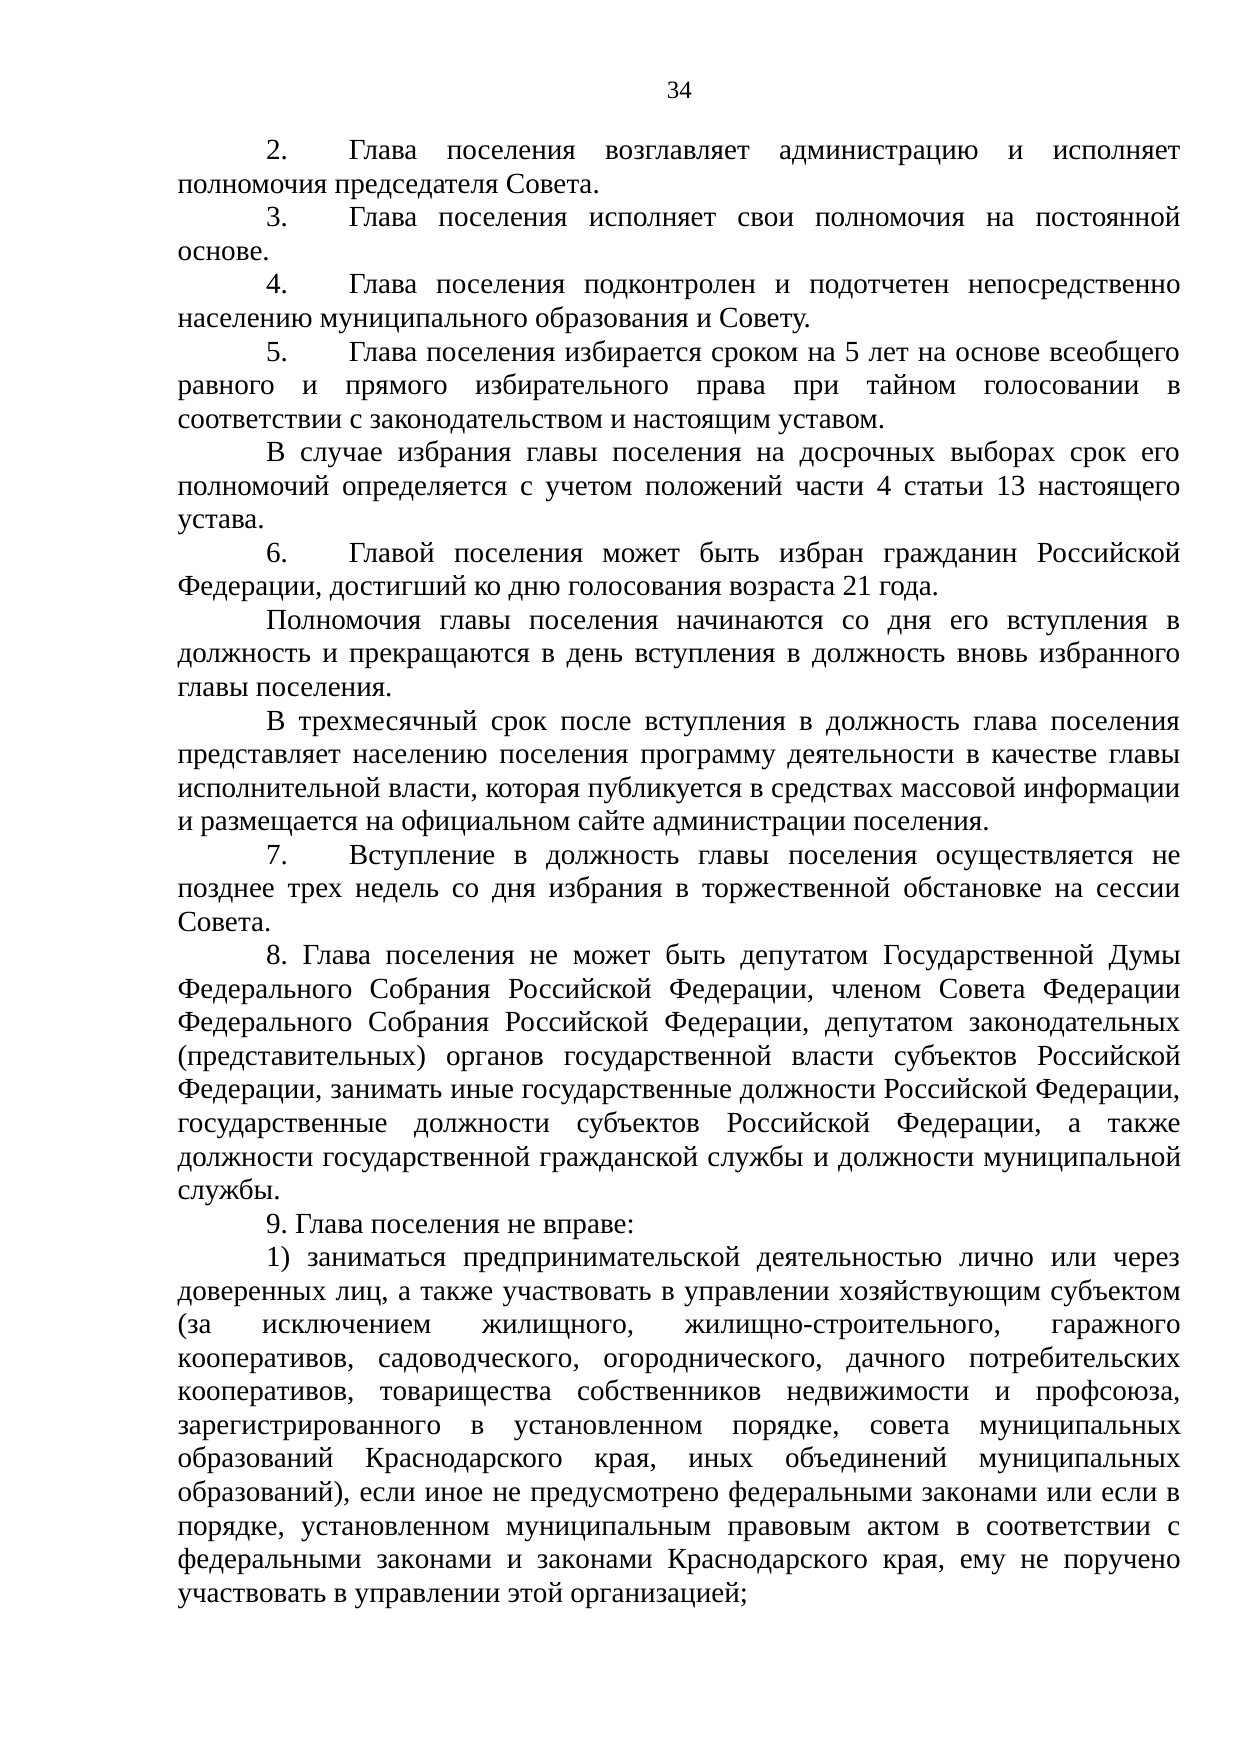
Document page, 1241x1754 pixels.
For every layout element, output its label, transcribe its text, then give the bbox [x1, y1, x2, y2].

text 9. Глава поселения не вправе: [177, 1206, 1181, 1239]
text 1) заниматься предпринимательской деятельностью лично или через доверенных лиц, а также участвовать в управлении хозяйствующим субъектом (за исключением жилищного, жилищно-строительного, гаражного кооперативов, садоводческого, огороднического, дачного потребительских кооперативов, товарищества собственников недвижимости и профсоюза, зарегистрированного в установленном порядке, совета муниципальных образований Краснодарского края, иных объединений муниципальных образований), если иное не предусмотрено федеральными законами или если в порядке, установленном муниципальным правовым актом в соответствии с федеральными законами и законами Краснодарского края, ему не поручено участвовать в управлении этой организацией; [177, 1239, 1181, 1608]
text В трехмесячный срок после вступления в должность глава поселения представляет населению поселения программу деятельности в качестве главы исполнительной власти, которая публикуется в средствах массовой информации и размещается на официальном сайте администрации поселения. [177, 703, 1181, 837]
list Вступление в должность главы поселения осуществляется не позднее трех недель со дня избрания в торжественной обстановке на сессии Совета. [177, 837, 1181, 937]
list Глава поселения подконтролен и подотчетен непосредственно населению муниципального образования и Совету. [177, 267, 1181, 334]
text 8. Глава поселения не может быть депутатом Государственной Думы Федерального Собрания Российской Федерации, членом Совета Федерации Федерального Собрания Российской Федерации, депутатом законодательных (представительных) органов государственной власти субъектов Российской Федерации, занимать иные государственные должности Российской Федерации, государственные должности субъектов Российской Федерации, а также должности государственной гражданской службы и должности муниципальной службы. [177, 937, 1181, 1206]
list Глава поселения исполняет свои полномочия на постоянной основе. [177, 199, 1181, 267]
list Глава поселения возглавляет администрацию и исполняет полномочия председателя Совета. [177, 132, 1181, 199]
text В случае избрания главы поселения на досрочных выборах срок его полномочий определяется с учетом положений части 4 статьи 13 настоящего устава. [177, 434, 1181, 535]
list Глава поселения избирается сроком на 5 лет на основе всеобщего равного и прямого избирательного права при тайном голосовании в соответствии с законодательством и настоящим уставом. [177, 334, 1181, 434]
list Главой поселения может быть избран гражданин Российской Федерации, достигший ко дню голосования возраста 21 года. [177, 535, 1181, 602]
text Полномочия главы поселения начинаются со дня его вступления в должность и прекращаются в день вступления в должность вновь избранного главы поселения. [177, 602, 1181, 703]
